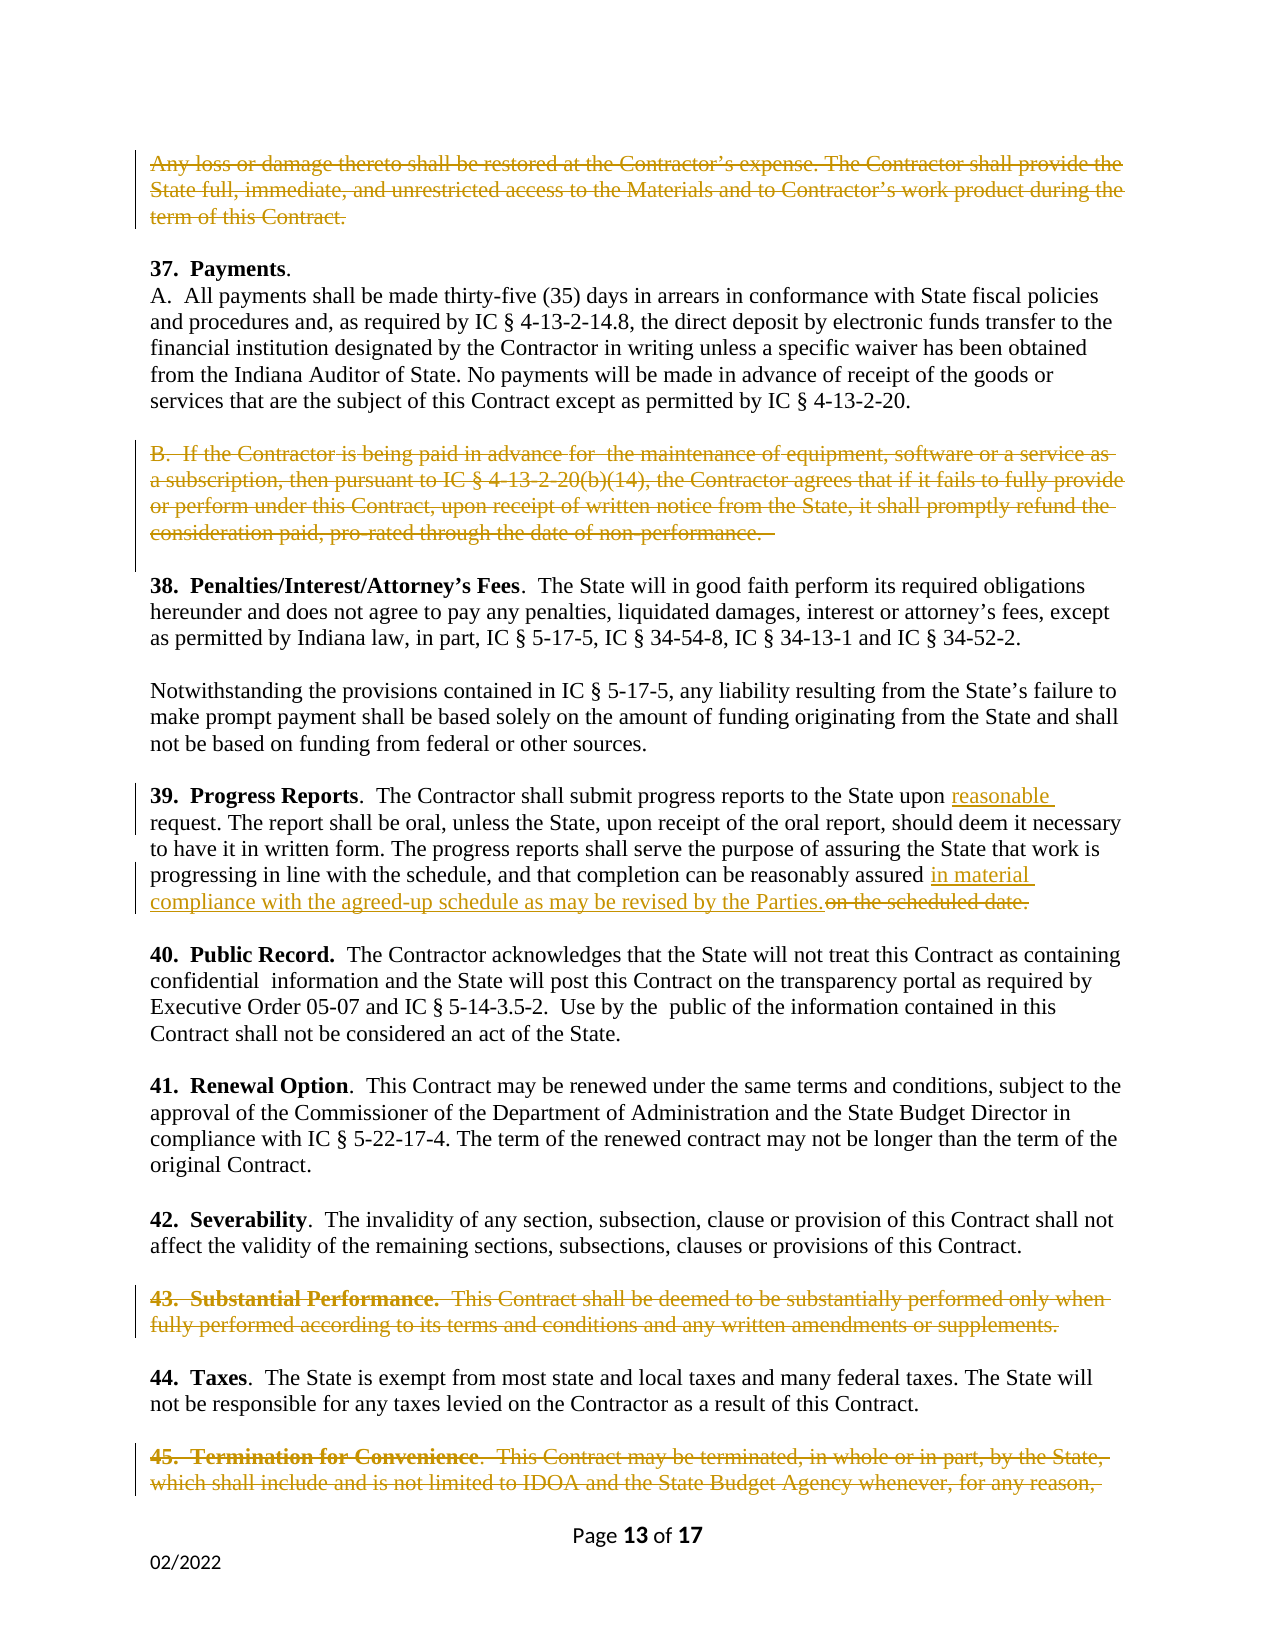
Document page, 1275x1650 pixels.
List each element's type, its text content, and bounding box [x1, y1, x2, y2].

text 39. Progress Reports. The Contractor shall submit progress reports to the State upon request. The report shall be oral, unless the State, upon receipt of the oral report, should deem it necessary to have it in written form. The progress reports shall serve the purpose of assuring the State that work is progressing in line with the schedule, and that completion can be reasonably assured [150, 782, 1125, 914]
text 40. Public Record. The Contractor acknowledges that the State will not treat this Contract as containing confidential information and the State will post this Contract on the transparency portal as required by Executive Order 05-07 and IC § 5-14-3.5-2. Use by the public of the information contained in this Contract shall not be considered an act of the State. [150, 941, 1125, 1046]
text 41. Renewal Option. This Contract may be renewed under the same terms and conditions, subject to the approval of the Commissioner of the Department of Administration and the State Budget Director in compliance with IC § 5-22-17-4. The term of the renewed contract may not be longer than the term of the original Contract. [150, 1072, 1125, 1178]
text 42. Severability. The invalidity of any section, subsection, clause or provision of this Contract shall not affect the validity of the remaining sections, subsections, clauses or provisions of this Contract. [150, 1206, 1125, 1258]
text Notwithstanding the provisions contained in IC § 5-17-5, any liability resulting from the State’s failure to make prompt payment shall be based solely on the amount of funding originating from the State and shall not be based on funding from federal or other sources. [150, 677, 1125, 756]
text 44. Taxes. The State is exempt from most state and local taxes and many federal taxes. The State will not be responsible for any taxes levied on the Contractor as a result of this Contract. [150, 1364, 1125, 1417]
text 37. Payments. [150, 255, 1125, 282]
text 38. Penalties/Interest/Attorney’s Fees. The State will in good faith perform its required obligations hereunder and does not agree to pay any penalties, liquidated damages, interest or attorney’s fees, except as permitted by Indiana law, in part, IC § 5-17-5, IC § 34-54-8, IC § 34-13-1 and IC § 34-52-2. [150, 572, 1125, 651]
text A. All payments shall be made thirty-five (35) days in arrears in conformance with State fiscal policies and procedures and, as required by IC § 4-13-2-14.8, the direct deposit by electronic funds transfer to the financial institution designated by the Contractor in writing unless a specific waiver has been obtained from the Indiana Auditor of State. No payments will be made in advance of receipt of the goods or services that are the subject of this Contract except as permitted by IC § 4-13-2-20. [150, 282, 1125, 413]
